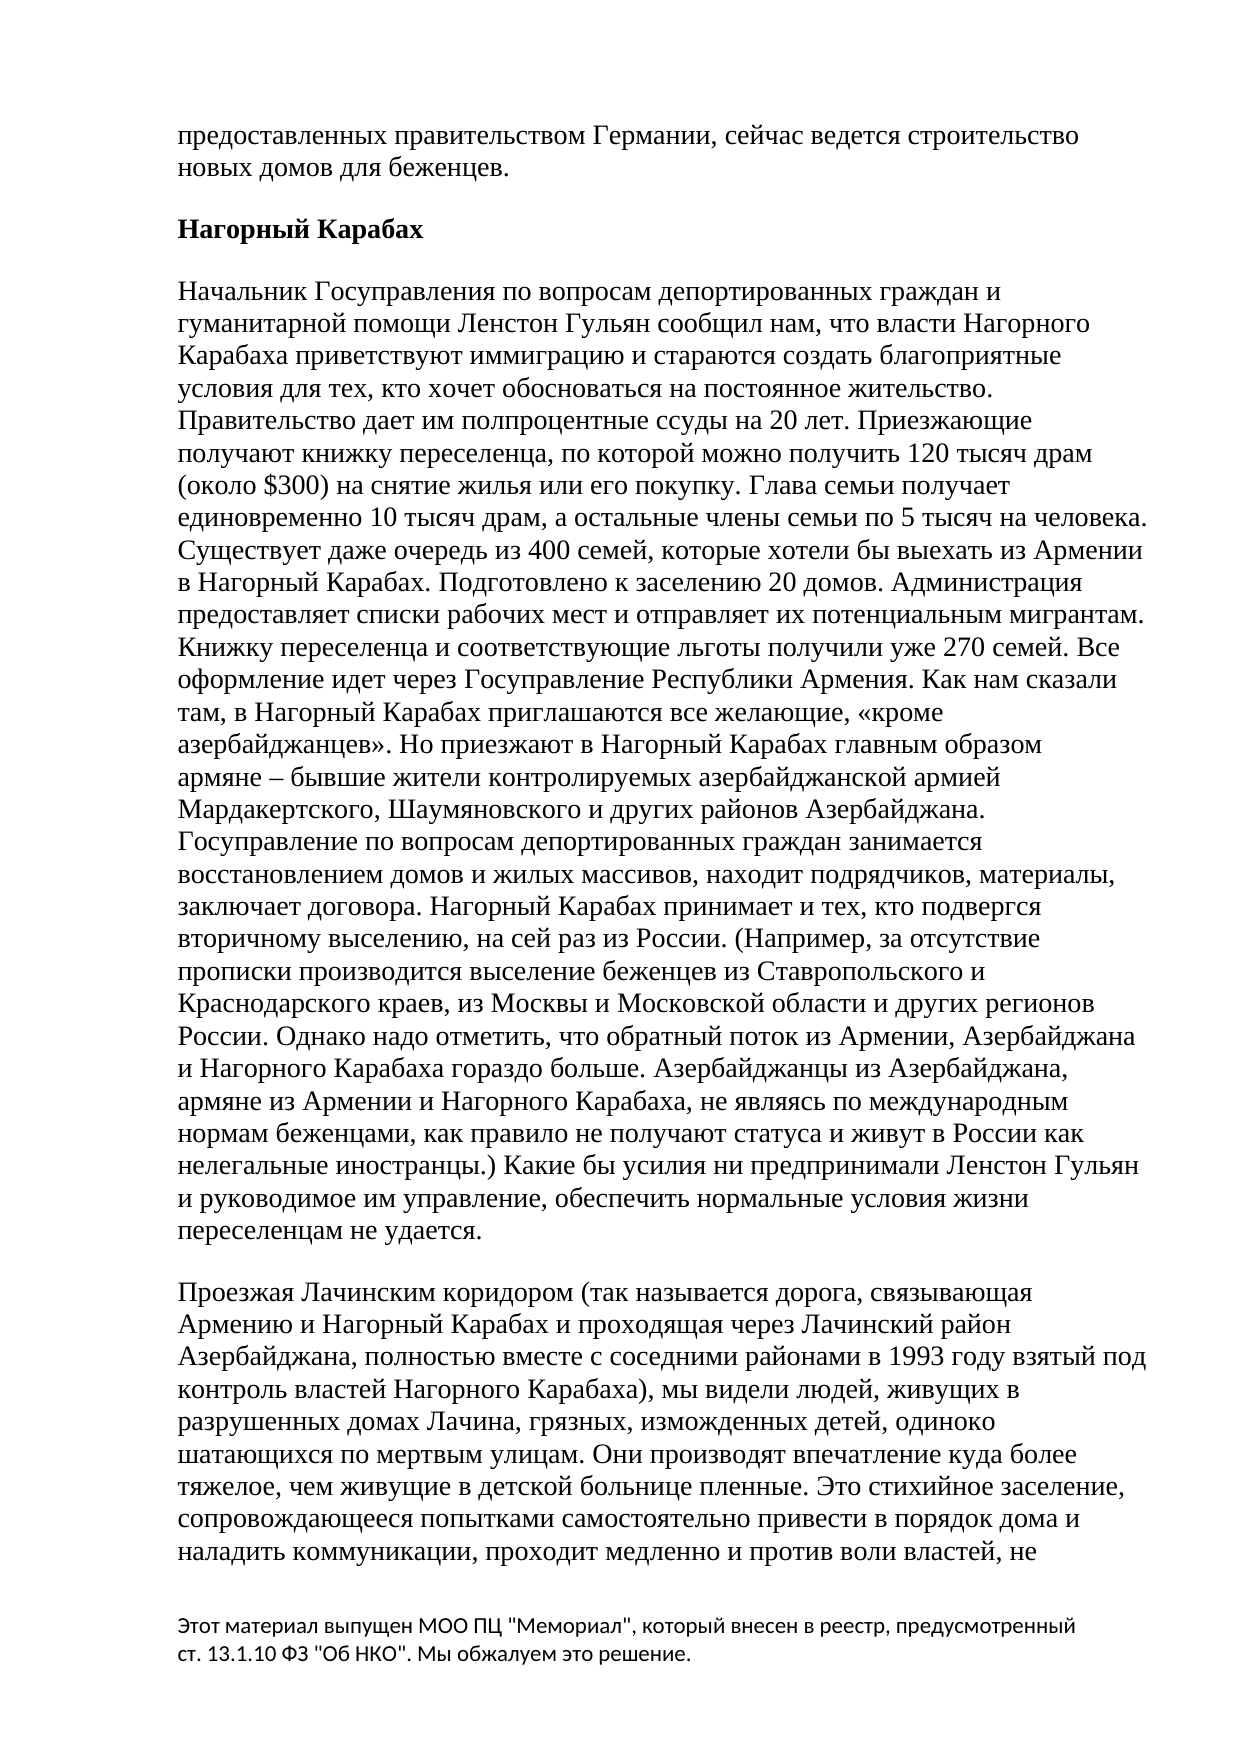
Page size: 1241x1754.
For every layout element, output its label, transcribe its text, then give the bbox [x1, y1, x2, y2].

text Начальник Госуправления по вопросам депортированных граждан и гуманитарной помощи Ленстон Гульян сообщил нам, что власти Нагорного Карабаха приветствуют иммиграцию и стараются создать благоприятные условия для тех, кто хочет обосноваться на постоянное жительство. Правительство дает им полпроцентные ссуды на 20 лет. Приезжающие получают книжку переселенца, по которой можно получить 120 тысяч драм (около $300) на снятие жилья или его покупку. Глава семьи получает единовременно 10 тысяч драм, а остальные члены семьи по 5 тысяч на человека. Существует даже очередь из 400 семей, которые хотели бы выехать из Армении в Нагорный Карабах. Подготовлено к заселению 20 домов. Администрация предоставляет списки рабочих мест и отправляет их потенциальным мигрантам. Книжку переселенца и соответствующие льготы получили уже 270 семей. Все оформление идет через Госуправление Республики Армения. Как нам сказали там, в Нагорный Карабах приглашаются все желающие, «кроме азербайджанцев». Но приезжают в Нагорный Карабах главным образом армяне – бывшие жители контролируемых азербайджанской армией Мардакертского, Шаумяновского и других районов Азербайджана. Госуправление по вопросам депортированных граждан занимается восстановлением домов и жилых массивов, находит подрядчиков, материалы, заключает договора. Нагорный Карабах принимает и тех, кто подвергся вторичному выселению, на сей раз из России. (Например, за отсутствие прописки производится выселение беженцев из Ставропольского и Краснодарского краев, из Москвы и Московской области и других регионов России. Однако надо отметить, что обратный поток из Армении, Азербайджана и Нагорного Карабаха гораздо больше. Азербайджанцы из Азербайджана, армяне из Армении и Нагорного Карабаха, не являясь по международным нормам беженцами, как правило не получают статуса и живут в России как нелегальные иностранцы.) Какие бы усилия ни предпринимали Ленстон Гульян и руководимое им управление, обеспечить нормальные условия жизни переселенцам не удается. [177, 274, 1152, 1246]
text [177, 1275, 1152, 1566]
subtitle Нагорный Карабах [177, 212, 1152, 244]
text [177, 118, 1152, 183]
